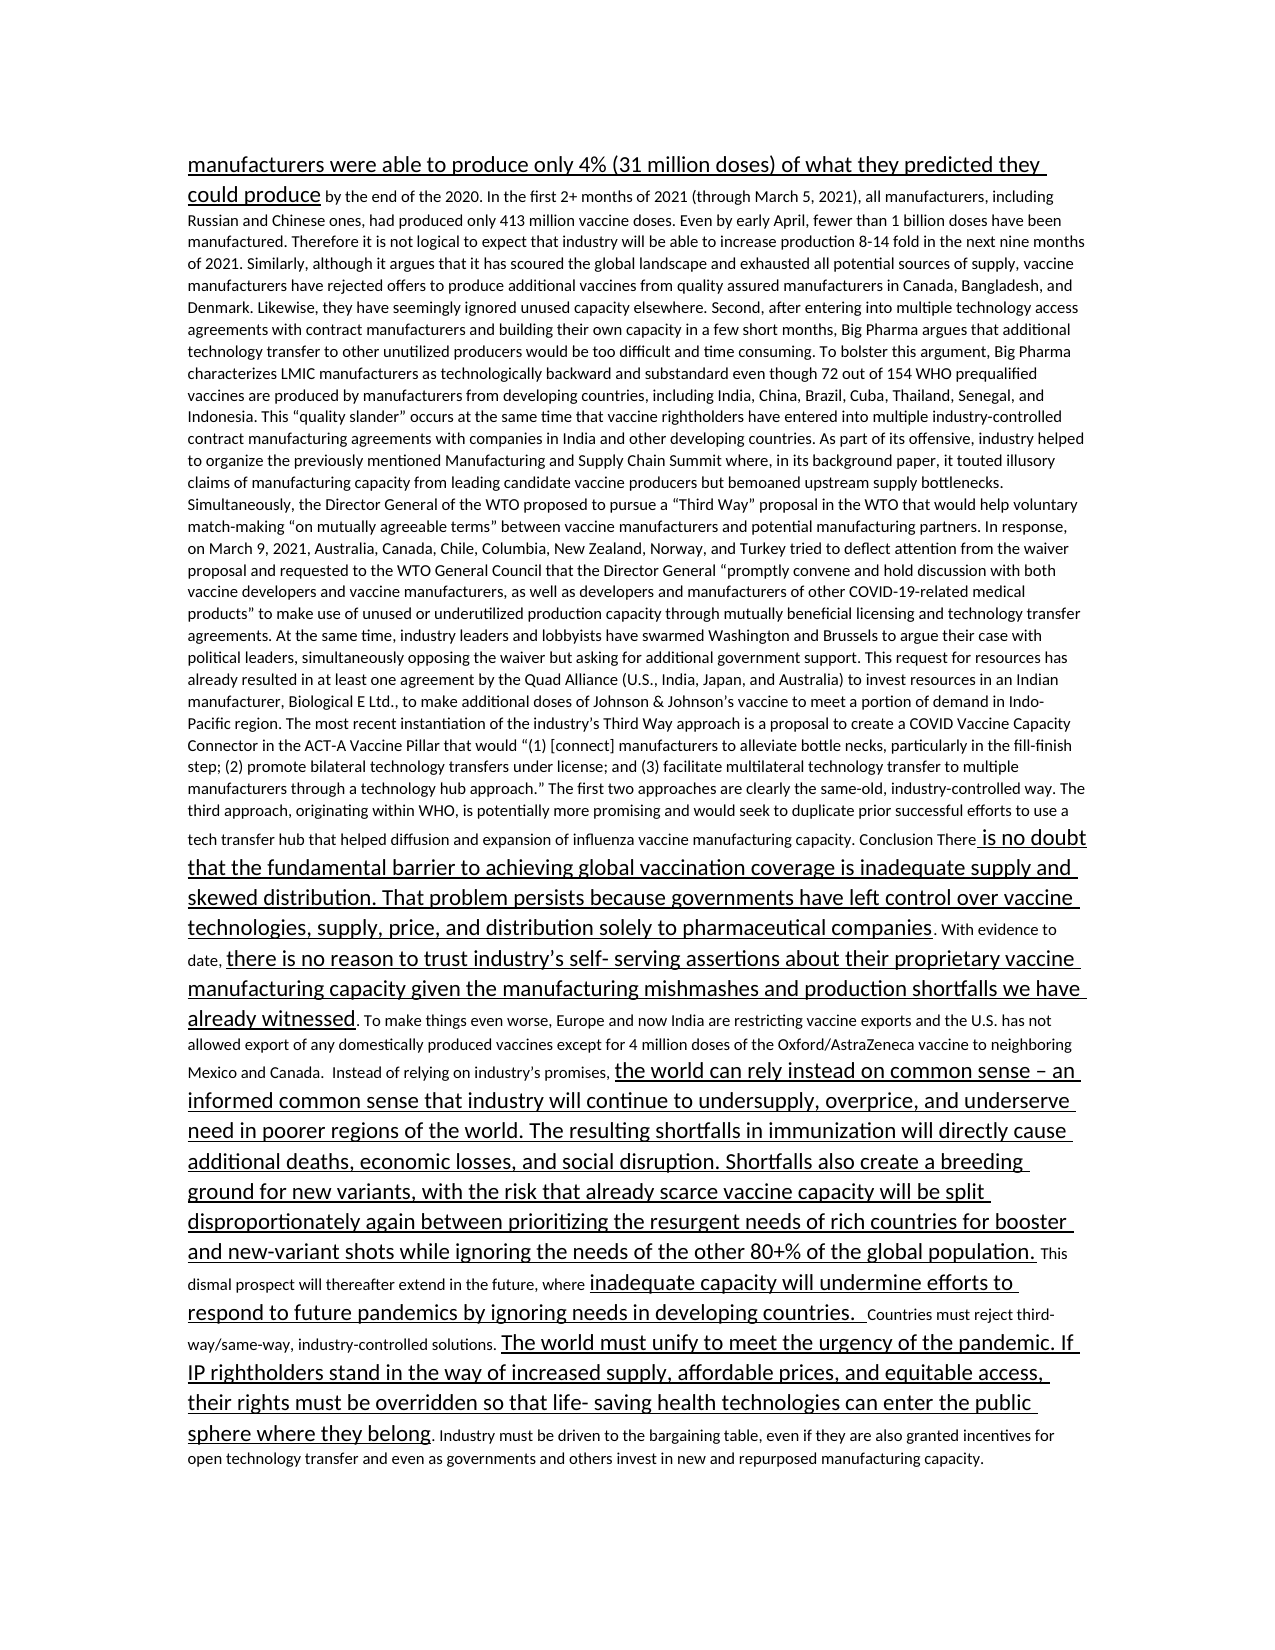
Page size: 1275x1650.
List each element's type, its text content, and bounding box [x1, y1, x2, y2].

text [187, 150, 1087, 998]
